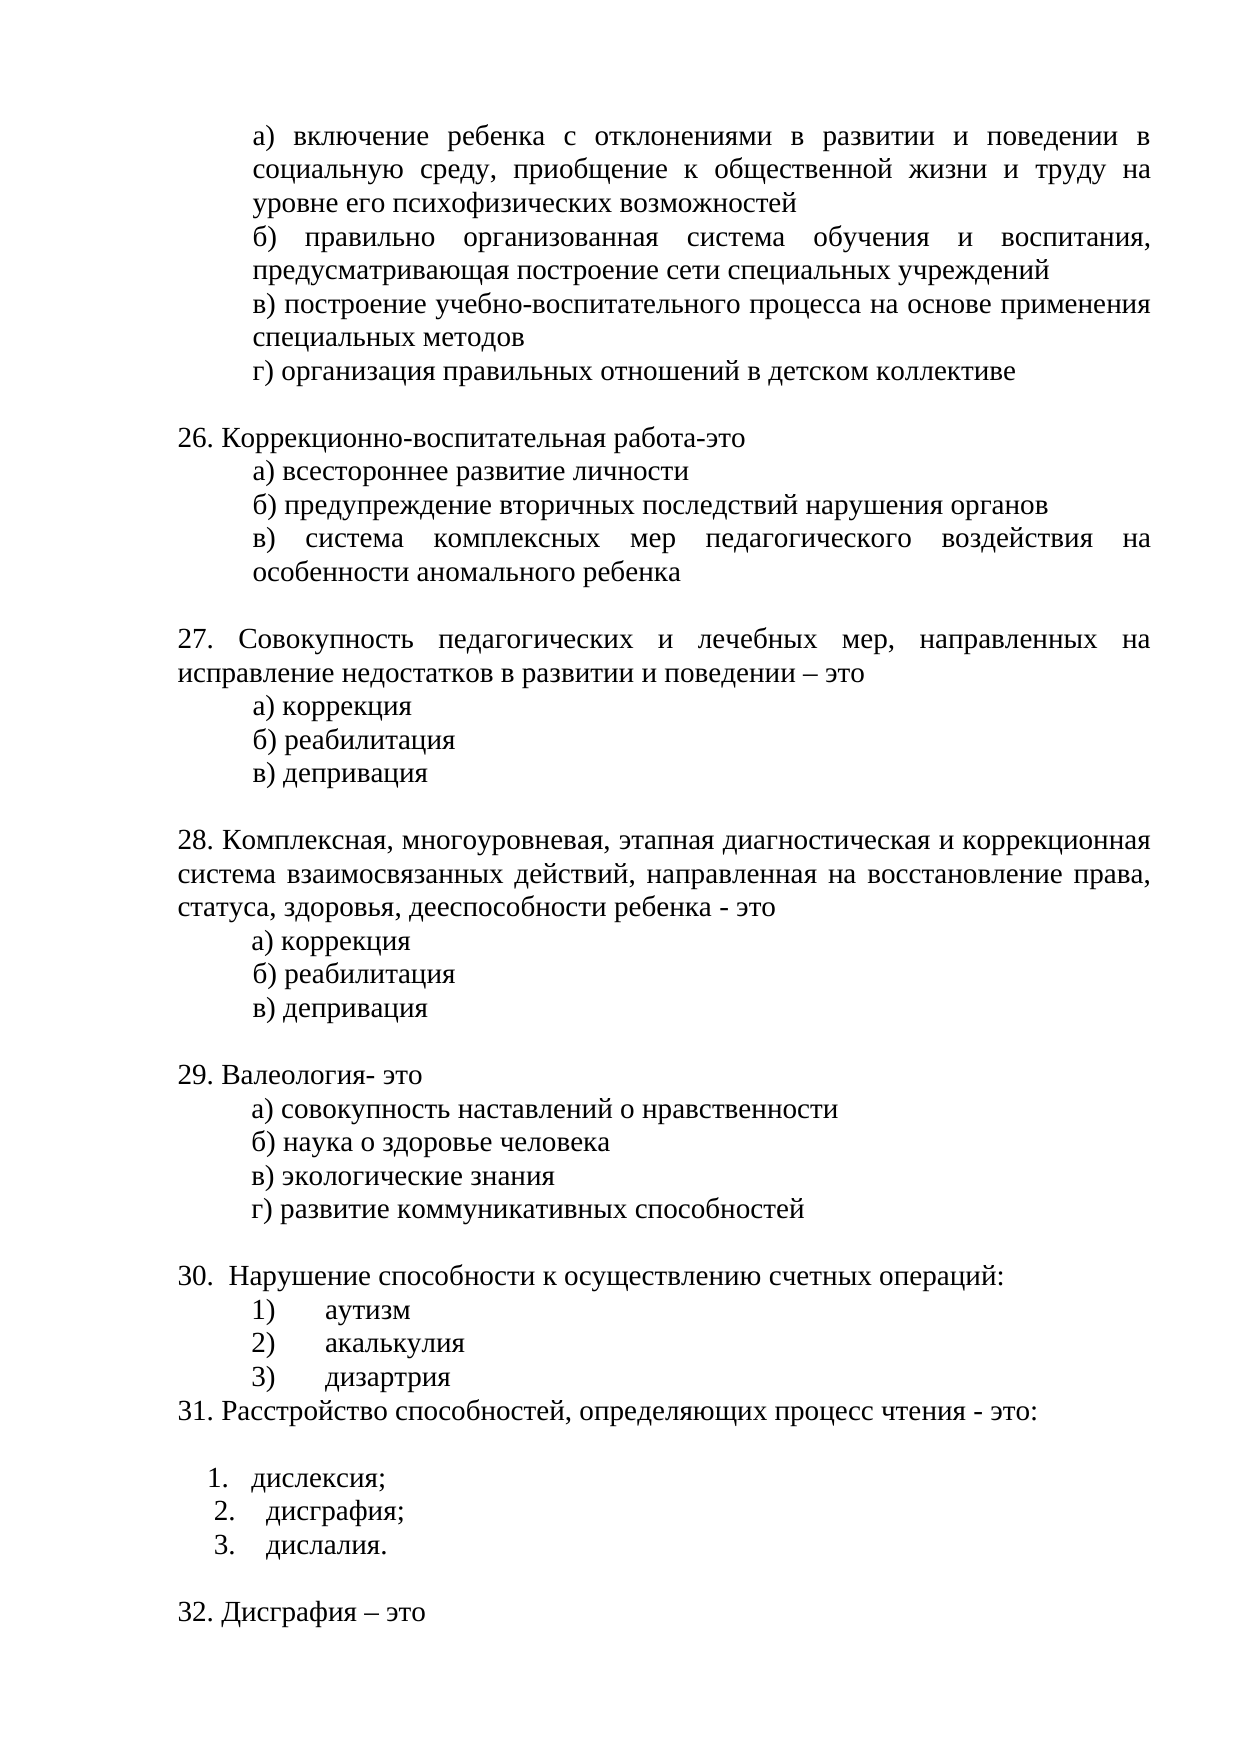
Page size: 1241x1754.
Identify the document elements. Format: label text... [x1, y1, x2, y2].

text б) правильно организованная система обучения и воспитания, предусматривающая построение сети специальных учреждений [252, 219, 1152, 286]
text а) совокупность наставлений о нравственности [251, 1091, 1152, 1124]
text г) организация правильных отношений в детском коллективе [252, 353, 1152, 386]
text б) наука о здоровье человека [251, 1124, 1152, 1158]
text г) развитие коммуникативных способностей [251, 1191, 1152, 1225]
text в) депривация [252, 755, 1152, 789]
text а) включение ребенка с отклонениями в развитии и поведении в социальную среду, приобщение к общественной жизни и труду на уровне его психофизических возможностей [252, 118, 1152, 219]
text а) коррекция [177, 923, 1152, 957]
text а) коррекция [252, 688, 1152, 722]
list акалькулия [251, 1326, 1152, 1359]
text б) реабилитация [252, 722, 1152, 755]
text 31. Расстройство способностей, определяющих процесс чтения - это: [177, 1393, 1152, 1426]
text 29. Валеология- это [177, 1057, 1152, 1091]
text а) всестороннее развитие личности [252, 453, 1152, 487]
text в) экологические знания [251, 1158, 1152, 1191]
text 32. Дисграфия – это [177, 1594, 1152, 1627]
text 28. Комплексная, многоуровневая, этапная диагностическая и коррекционная система взаимосвязанных действий, направленная на восстановление права, статуса, здоровья, дееспособности ребенка - это [177, 822, 1152, 923]
text б) реабилитация [252, 957, 1152, 990]
text 26. Коррекционно-воспитательная работа-это [177, 420, 1152, 453]
list дисграфия; [177, 1493, 1152, 1527]
text 27. Совокупность педагогических и лечебных мер, направленных на исправление недостатков в развитии и поведении – это [177, 621, 1152, 688]
text в) депривация [252, 990, 1152, 1024]
list дислалия. [177, 1527, 1152, 1560]
text б) предупреждение вторичных последствий нарушения органов [252, 487, 1152, 521]
list дислексия; [207, 1460, 1152, 1493]
text 30. Нарушение способности к осуществлению счетных операций: [177, 1258, 1152, 1292]
text в) построение учебно-воспитательного процесса на основе применения специальных методов [252, 286, 1152, 353]
list аутизм [251, 1292, 1152, 1326]
text в) система комплексных мер педагогического воздействия на особенности аномального ребенка [252, 521, 1152, 588]
list дизартрия [251, 1359, 1152, 1393]
